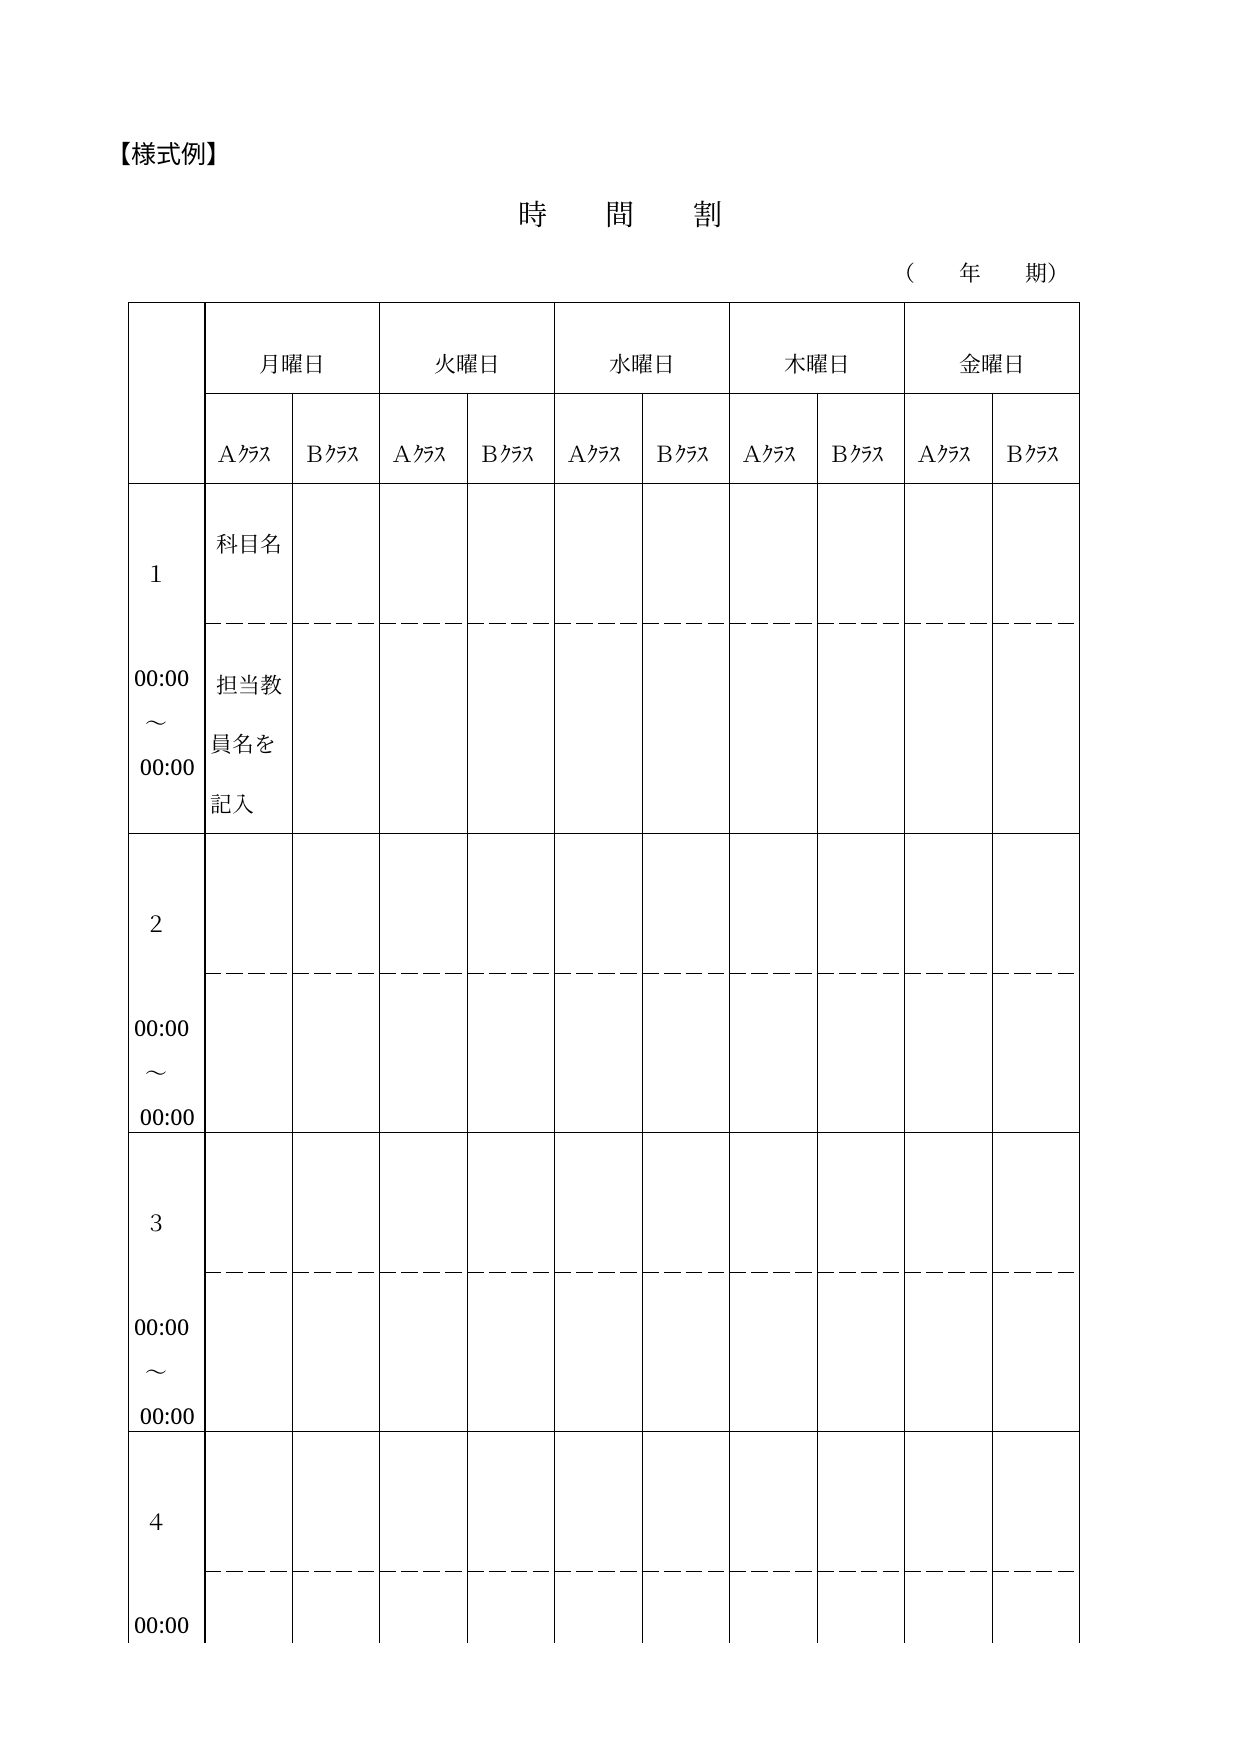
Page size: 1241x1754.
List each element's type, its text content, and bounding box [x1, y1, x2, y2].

table_cell [818, 973, 904, 1132]
table_cell [206, 1272, 292, 1431]
table_cell [555, 1432, 642, 1571]
table_cell [993, 484, 1079, 623]
table_cell [555, 834, 642, 973]
table_cell [905, 1133, 992, 1272]
table_cell Ｂｸﾗｽ [643, 394, 729, 483]
table_cell Ｂｸﾗｽ [818, 394, 904, 483]
table_cell [206, 1432, 292, 1571]
table_cell [643, 1133, 729, 1272]
table_cell [380, 623, 467, 833]
table_cell [380, 1571, 467, 1643]
table_cell [380, 484, 467, 623]
table_cell [993, 623, 1079, 833]
table_cell [643, 1272, 729, 1431]
table_cell [730, 1432, 817, 1571]
table_cell [468, 1133, 554, 1272]
table_cell [643, 834, 729, 973]
table_cell [293, 973, 379, 1132]
table_cell [293, 1571, 379, 1643]
table_cell [206, 1133, 292, 1272]
table_cell [380, 973, 467, 1132]
table_cell [818, 1133, 904, 1272]
table_cell [905, 1272, 992, 1431]
table_cell [818, 484, 904, 623]
table_cell [730, 623, 817, 833]
table_cell [206, 834, 292, 973]
table_cell [993, 834, 1079, 973]
table_cell Ａｸﾗｽ [380, 394, 467, 483]
table_cell Ｂｸﾗｽ [468, 394, 554, 483]
table_cell Ｂｸﾗｽ [993, 394, 1079, 483]
table_header 木曜日 [730, 303, 904, 392]
table_cell [468, 1432, 554, 1571]
table_cell [643, 1432, 729, 1571]
table_cell [905, 1571, 992, 1643]
table_cell [818, 1272, 904, 1431]
table_cell [468, 1272, 554, 1431]
table_cell Ａｸﾗｽ [905, 394, 992, 483]
table_cell [380, 1272, 467, 1431]
table_cell [905, 1432, 992, 1571]
table_cell [206, 1571, 292, 1643]
table_cell [555, 623, 642, 833]
table_cell 担当教 員名を 記入 [206, 623, 292, 833]
table_cell [993, 1571, 1079, 1643]
table_header 火曜日 [380, 303, 554, 392]
table_cell [730, 834, 817, 973]
table_cell Ｂｸﾗｽ [293, 394, 379, 483]
table_cell [555, 1571, 642, 1643]
table_cell [468, 1571, 554, 1643]
table_cell [468, 973, 554, 1132]
table_cell [993, 1272, 1079, 1431]
table_cell [730, 484, 817, 623]
table_cell Ａｸﾗｽ [730, 394, 817, 483]
table_cell [730, 973, 817, 1132]
table_cell [555, 1272, 642, 1431]
table_header 水曜日 [555, 303, 729, 392]
table_cell [730, 1272, 817, 1431]
table_cell [993, 973, 1079, 1132]
table_cell [555, 973, 642, 1132]
table_cell １ 00:00 ～ 00:00 [129, 484, 204, 833]
table_header 金曜日 [905, 303, 1079, 392]
table_cell [206, 973, 292, 1132]
table_cell [380, 1432, 467, 1571]
table_cell [293, 1272, 379, 1431]
table_cell [730, 1571, 817, 1643]
table_cell [555, 484, 642, 623]
table_cell ２ 00:00 ～ 00:00 [129, 834, 204, 1132]
table_cell [380, 1133, 467, 1272]
table_cell Ａｸﾗｽ [555, 394, 642, 483]
table_cell [293, 1432, 379, 1571]
table_cell Ａｸﾗｽ [206, 394, 292, 483]
table_cell [293, 834, 379, 973]
table_cell [905, 834, 992, 973]
table_cell [818, 623, 904, 833]
table_cell [993, 1133, 1079, 1272]
table_cell [643, 484, 729, 623]
table_cell [643, 1571, 729, 1643]
table_cell [468, 834, 554, 973]
text 時 間 割 [106, 183, 1134, 242]
table_header 月曜日 [206, 303, 379, 392]
table_cell [993, 1432, 1079, 1571]
table_cell [730, 1133, 817, 1272]
table_cell [468, 484, 554, 623]
table_cell [905, 623, 992, 833]
table_cell [293, 1133, 379, 1272]
table_cell [293, 623, 379, 833]
table_cell [555, 1133, 642, 1272]
table_cell [643, 623, 729, 833]
table_cell [818, 1432, 904, 1571]
table_cell ３ 00:00 ～ 00:00 [129, 1133, 204, 1431]
table_header [129, 303, 204, 483]
table_cell ４ 00:00 ～ 00:00 [129, 1432, 204, 1643]
table_cell [905, 973, 992, 1132]
table_cell [818, 834, 904, 973]
table_cell [905, 484, 992, 623]
text （ 年 期） [106, 242, 1134, 302]
table_cell [468, 623, 554, 833]
table_cell [380, 834, 467, 973]
text 【様式例】 [106, 123, 1134, 183]
table_cell [818, 1571, 904, 1643]
table_cell [643, 973, 729, 1132]
table_cell [293, 484, 379, 623]
table_cell 科目名 [206, 484, 292, 623]
